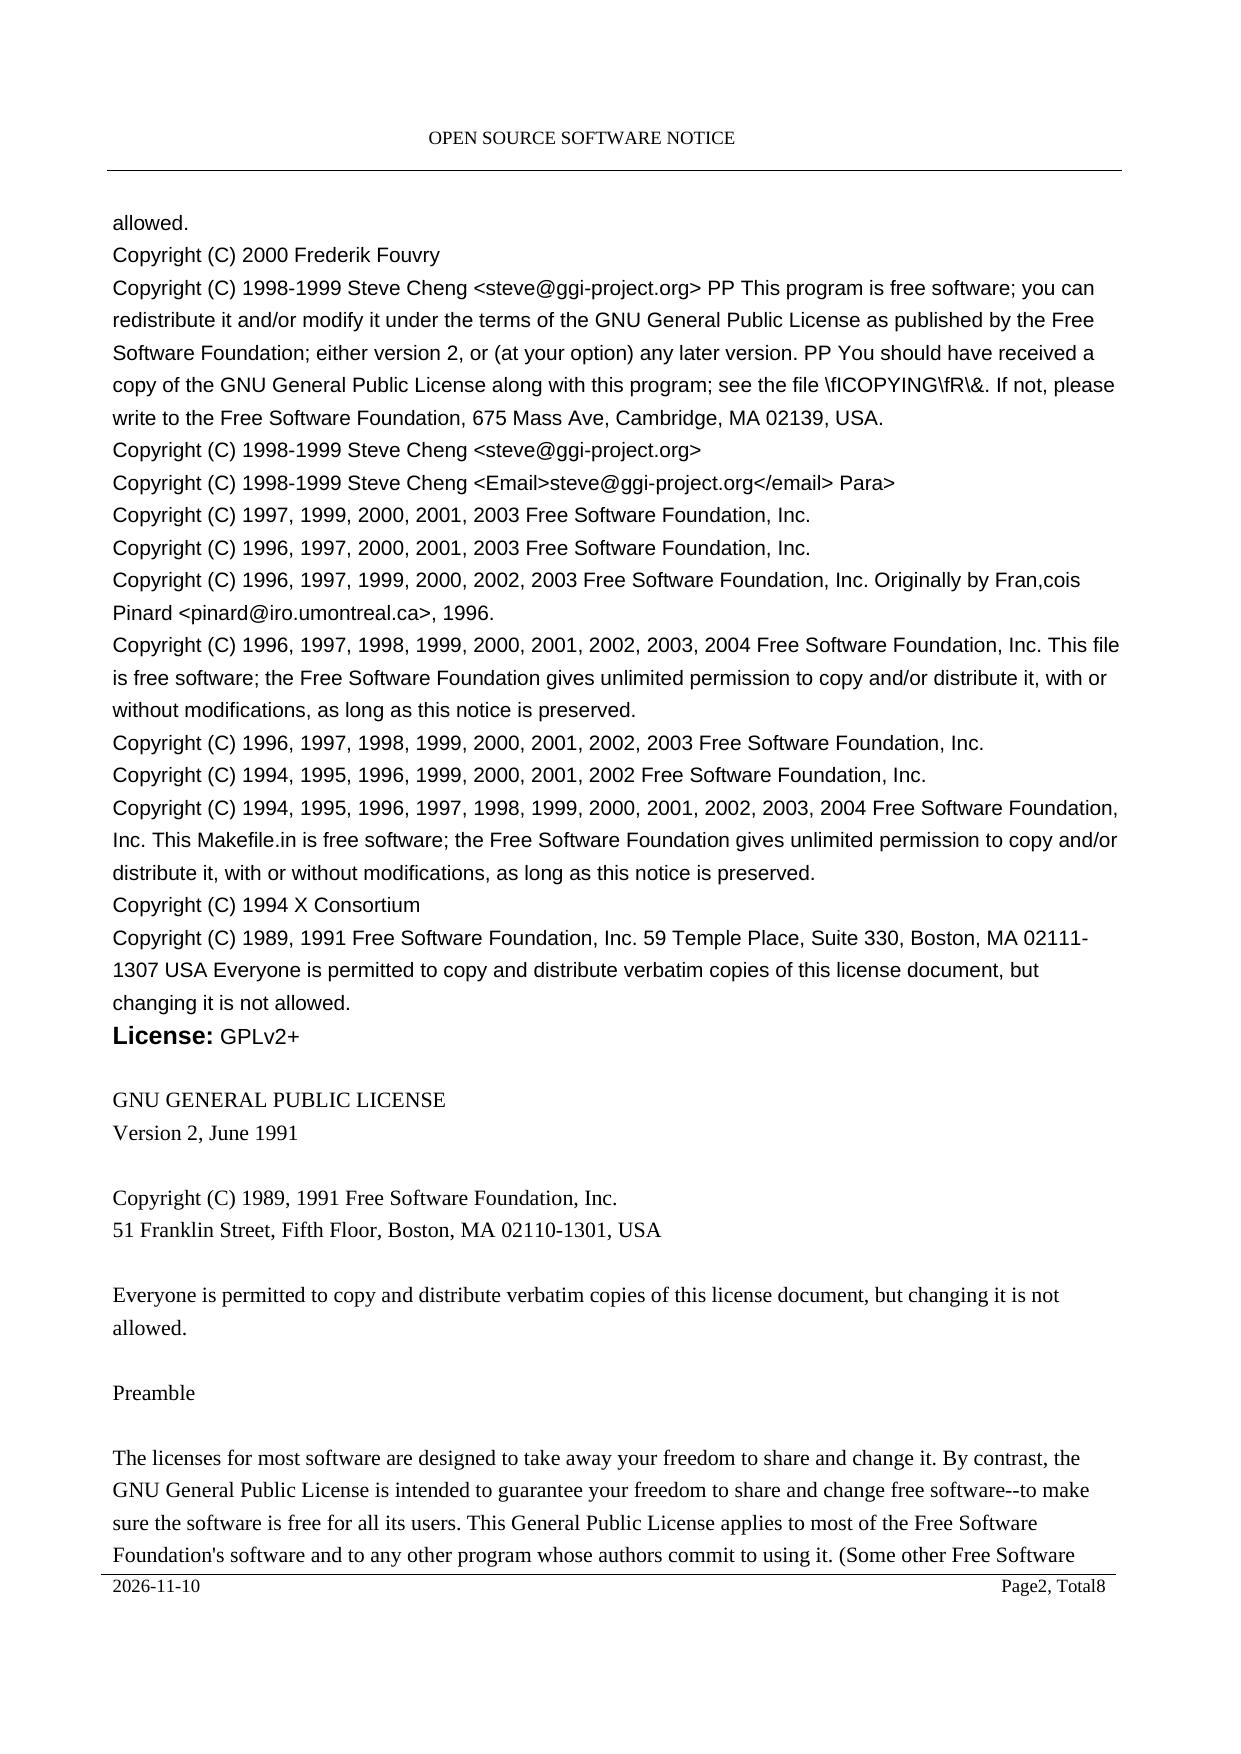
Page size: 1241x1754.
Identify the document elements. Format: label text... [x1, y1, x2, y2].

text Copyright (C) 1998-1999 Steve Cheng <Email>steve@ggi-project.org</email> Para> [112, 466, 1128, 499]
text Copyright (C) 2000 Frederik Fouvry [112, 239, 1128, 271]
text Copyright (C) 1996, 1997, 1999, 2000, 2002, 2003 Free Software Foundation, Inc. Originally by Fran,cois Pinard <pinard@iro.umontreal.ca>, 1996. [112, 564, 1128, 629]
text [112, 1019, 1128, 1571]
text Copyright (C) 1998-1999 Steve Cheng <steve@ggi-project.org> PP This program is free software; you can redistribute it and/or modify it under the terms of the GNU General Public License as published by the Free Software Foundation; either version 2, or (at your option) any later version. PP You should have received a copy of the GNU General Public License along with this program; see the file \fICOPYING\fR\&. If not, please write to the Free Software Foundation, 675 Mass Ave, Cambridge, MA 02139, USA. [112, 271, 1128, 434]
text Copyright (C) 1997, 1999, 2000, 2001, 2003 Free Software Foundation, Inc. [112, 499, 1128, 531]
text Copyright (C) 1996, 1997, 1998, 1999, 2000, 2001, 2002, 2003, 2004 Free Software Foundation, Inc. This file is free software; the Free Software Foundation gives unlimited permission to copy and/or distribute it, with or without modifications, as long as this notice is preserved. [112, 629, 1128, 726]
text Copyright (C) 1994 X Consortium [112, 889, 1128, 921]
text Copyright (C) 1989, 1991 Free Software Foundation, Inc. 59 Temple Place, Suite 330, Boston, MA 02111-1307 USA Everyone is permitted to copy and distribute verbatim copies of this license document, but changing it is not allowed. [112, 921, 1128, 1019]
text Copyright (C) 1994, 1995, 1996, 1999, 2000, 2001, 2002 Free Software Foundation, Inc. [112, 759, 1128, 791]
text Copyright (C) 1994, 1995, 1996, 1997, 1998, 1999, 2000, 2001, 2002, 2003, 2004 Free Software Foundation, Inc. This Makefile.in is free software; the Free Software Foundation gives unlimited permission to copy and/or distribute it, with or without modifications, as long as this notice is preserved. [112, 791, 1128, 889]
text Copyright (C) 1996, 1997, 1998, 1999, 2000, 2001, 2002, 2003 Free Software Foundation, Inc. [112, 726, 1128, 759]
text Copyright (C) 1998-1999 Steve Cheng <steve@ggi-project.org> [112, 434, 1128, 466]
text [112, 206, 1128, 239]
text Copyright (C) 1996, 1997, 2000, 2001, 2003 Free Software Foundation, Inc. [112, 531, 1128, 564]
